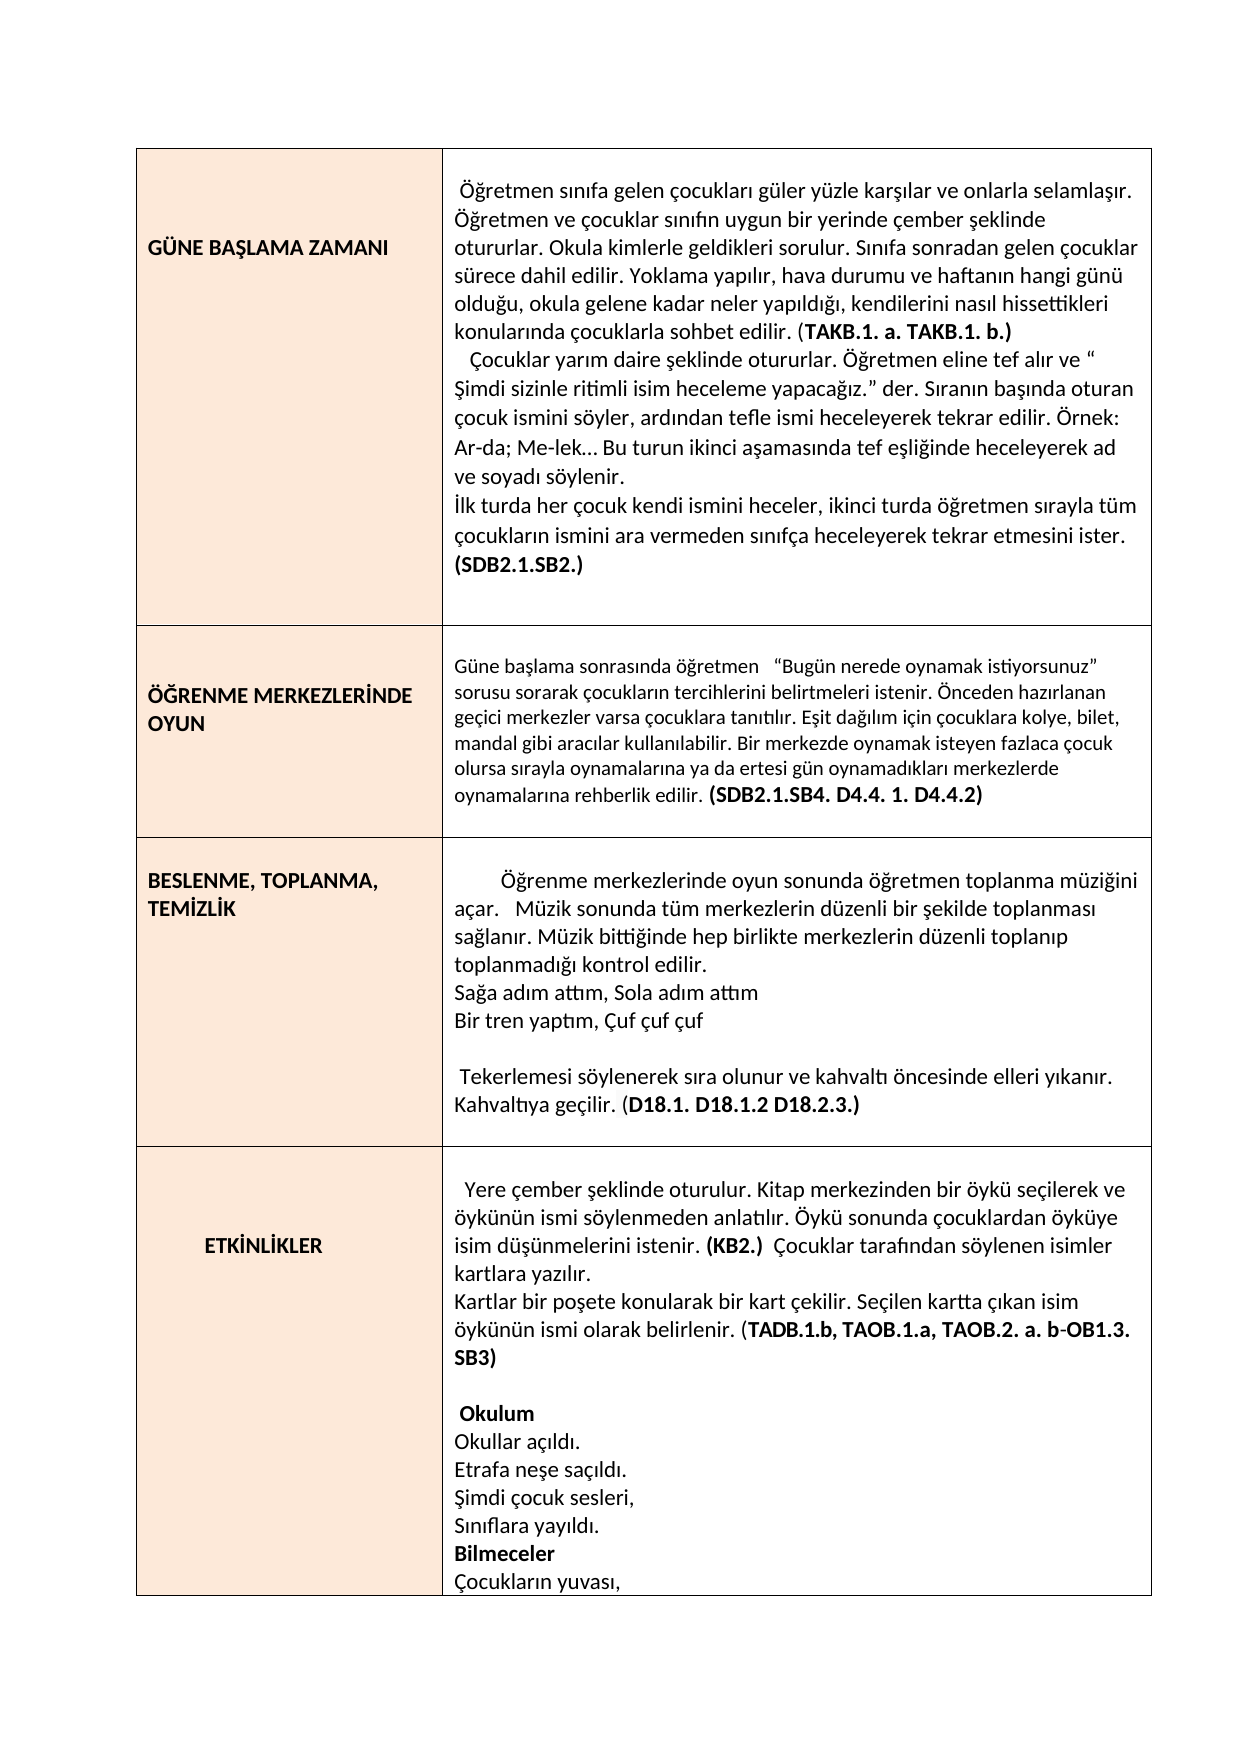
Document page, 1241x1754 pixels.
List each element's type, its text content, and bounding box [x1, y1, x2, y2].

table_cell ÖĞRENME MERKEZLERİNDE OYUN [137, 626, 442, 837]
table_header GÜNE BAŞLAMA ZAMANI [137, 149, 442, 624]
table_cell BESLENME, TOPLANMA, TEMİZLİK [137, 838, 442, 1146]
table_cell ETKİNLİKLER [137, 1147, 442, 1595]
table_cell Güne başlama sonrasında öğretmen “Bugün nerede oynamak istiyorsunuz” sorusu sorarak çocukların tercihlerini belirtmeleri istenir. Önceden hazırlanan geçici merkezler varsa çocuklara tanıtılır. Eşit dağılım için çocuklara kolye, bilet, mandal gibi aracılar kullanılabilir. Bir merkezde oynamak isteyen fazlaca çocuk olursa sırayla oynamalarına ya da ertesi gün oynamadıkları merkezlerde oynamalarına rehberlik edilir. (SDB2.1.SB4. D4.4. 1. D4.4.2) [443, 626, 1151, 837]
table_header Öğretmen sınıfa gelen çocukları güler yüzle karşılar ve onlarla selamlaşır. Öğretmen ve çocuklar sınıfın uygun bir yerinde çember şeklinde otururlar. Okula kimlerle geldikleri sorulur. Sınıfa sonradan gelen çocuklar sürece dahil edilir. Yoklama yapılır, hava durumu ve haftanın hangi günü olduğu, okula gelene kadar neler yapıldığı, kendilerini nasıl hissettikleri konularında çocuklarla sohbet edilir. (TAKB.1. a. TAKB.1. b.) Çocuklar yarım daire şeklinde otururlar. Öğretmen eline tef alır ve “ Şimdi sizinle ritimli isim heceleme yapacağız.” der. Sıranın başında oturan çocuk ismini söyler, ardından tefle ismi heceleyerek tekrar edilir. Örnek: Ar-da; Me-lek… Bu turun ikinci aşamasında tef eşliğinde heceleyerek ad ve soyadı söylenir. İlk turda her çocuk kendi ismini heceler, ikinci turda öğretmen sırayla tüm çocukların ismini ara vermeden sınıfça heceleyerek tekrar etmesini ister. (SDB2.1.SB2.) [443, 149, 1151, 624]
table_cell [443, 1147, 1151, 1595]
table_cell Öğrenme merkezlerinde oyun sonunda öğretmen toplanma müziğini açar. Müzik sonunda tüm merkezlerin düzenli bir şekilde toplanması sağlanır. Müzik bittiğinde hep birlikte merkezlerin düzenli toplanıp toplanmadığı kontrol edilir. Sağa adım attım, Sola adım attım Bir tren yaptım, Çuf çuf çuf Tekerlemesi söylenerek sıra olunur ve kahvaltı öncesinde elleri yıkanır. Kahvaltıya geçilir. (D18.1. D18.1.2 D18.2.3.) [443, 838, 1151, 1146]
